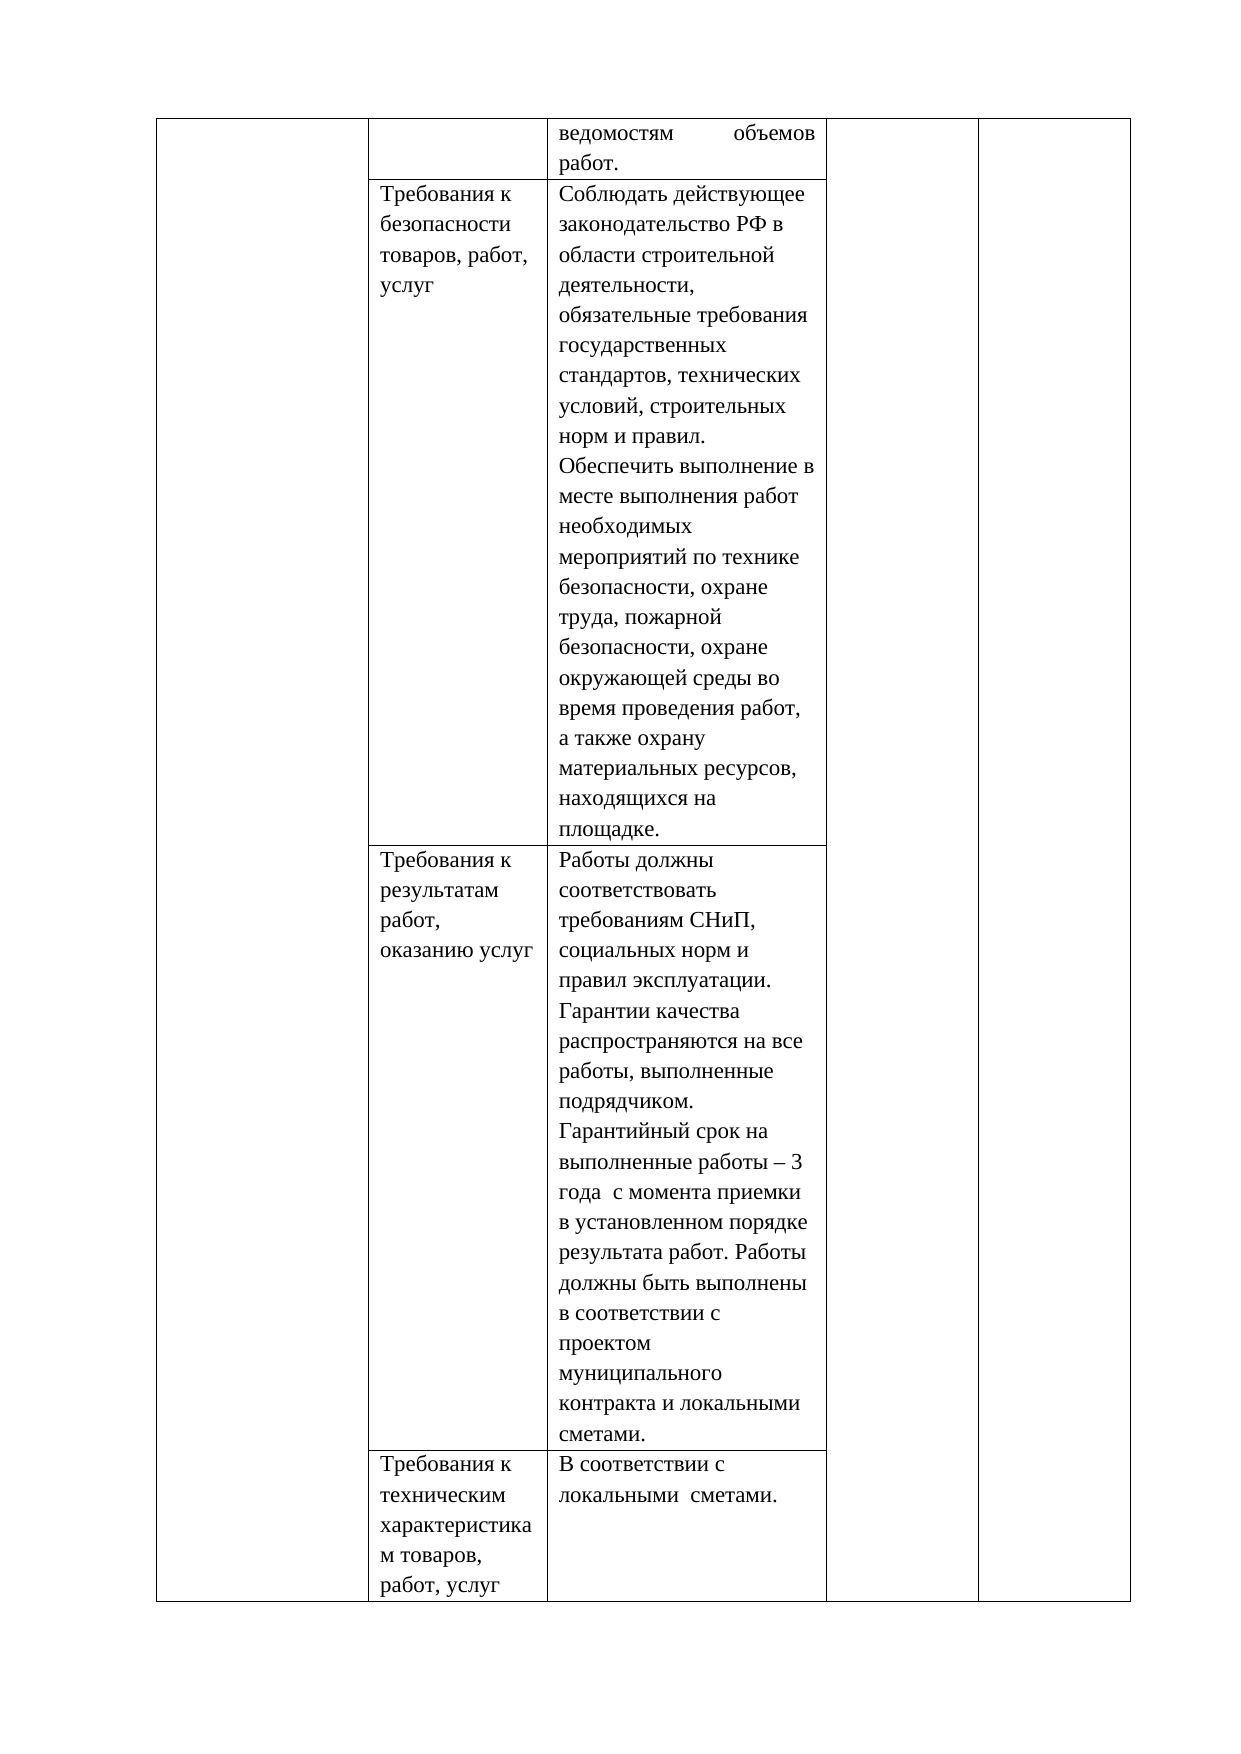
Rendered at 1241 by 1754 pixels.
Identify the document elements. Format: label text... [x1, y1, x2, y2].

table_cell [369, 119, 547, 179]
table_cell Работы должны соответствовать требованиям СНиП, социальных норм и правил эксплуатации. Гарантии качества распространяются на все работы, выполненные подрядчиком. Гарантийный срок на выполненные работы – 3 года с момента приемки в установленном порядке результата работ. Работы должны быть выполнены в соответствии с проектом муниципального контракта и локальными сметами. [548, 846, 826, 1449]
table_cell Требования к безопасности товаров, работ, услуг [369, 180, 547, 844]
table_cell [548, 119, 826, 179]
table_cell Соблюдать действующее законодательство РФ в области строительной деятельности, обязательные требования государственных стандартов, технических условий, строительных норм и правил. Обеспечить выполнение в месте выполнения работ необходимых мероприятий по технике безопасности, охране труда, пожарной безопасности, охране окружающей среды во время проведения работ, а также охрану материальных ресурсов, находящихся на площадке. [548, 180, 826, 844]
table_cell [827, 119, 978, 1601]
table_cell В соответствии с локальными сметами. [548, 1451, 826, 1601]
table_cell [157, 119, 368, 1601]
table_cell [979, 119, 1130, 1601]
table_cell Требования к техническим характеристикам товаров, работ, услуг [369, 1451, 547, 1601]
table_cell Требования к результатам работ, оказанию услуг [369, 846, 547, 1449]
